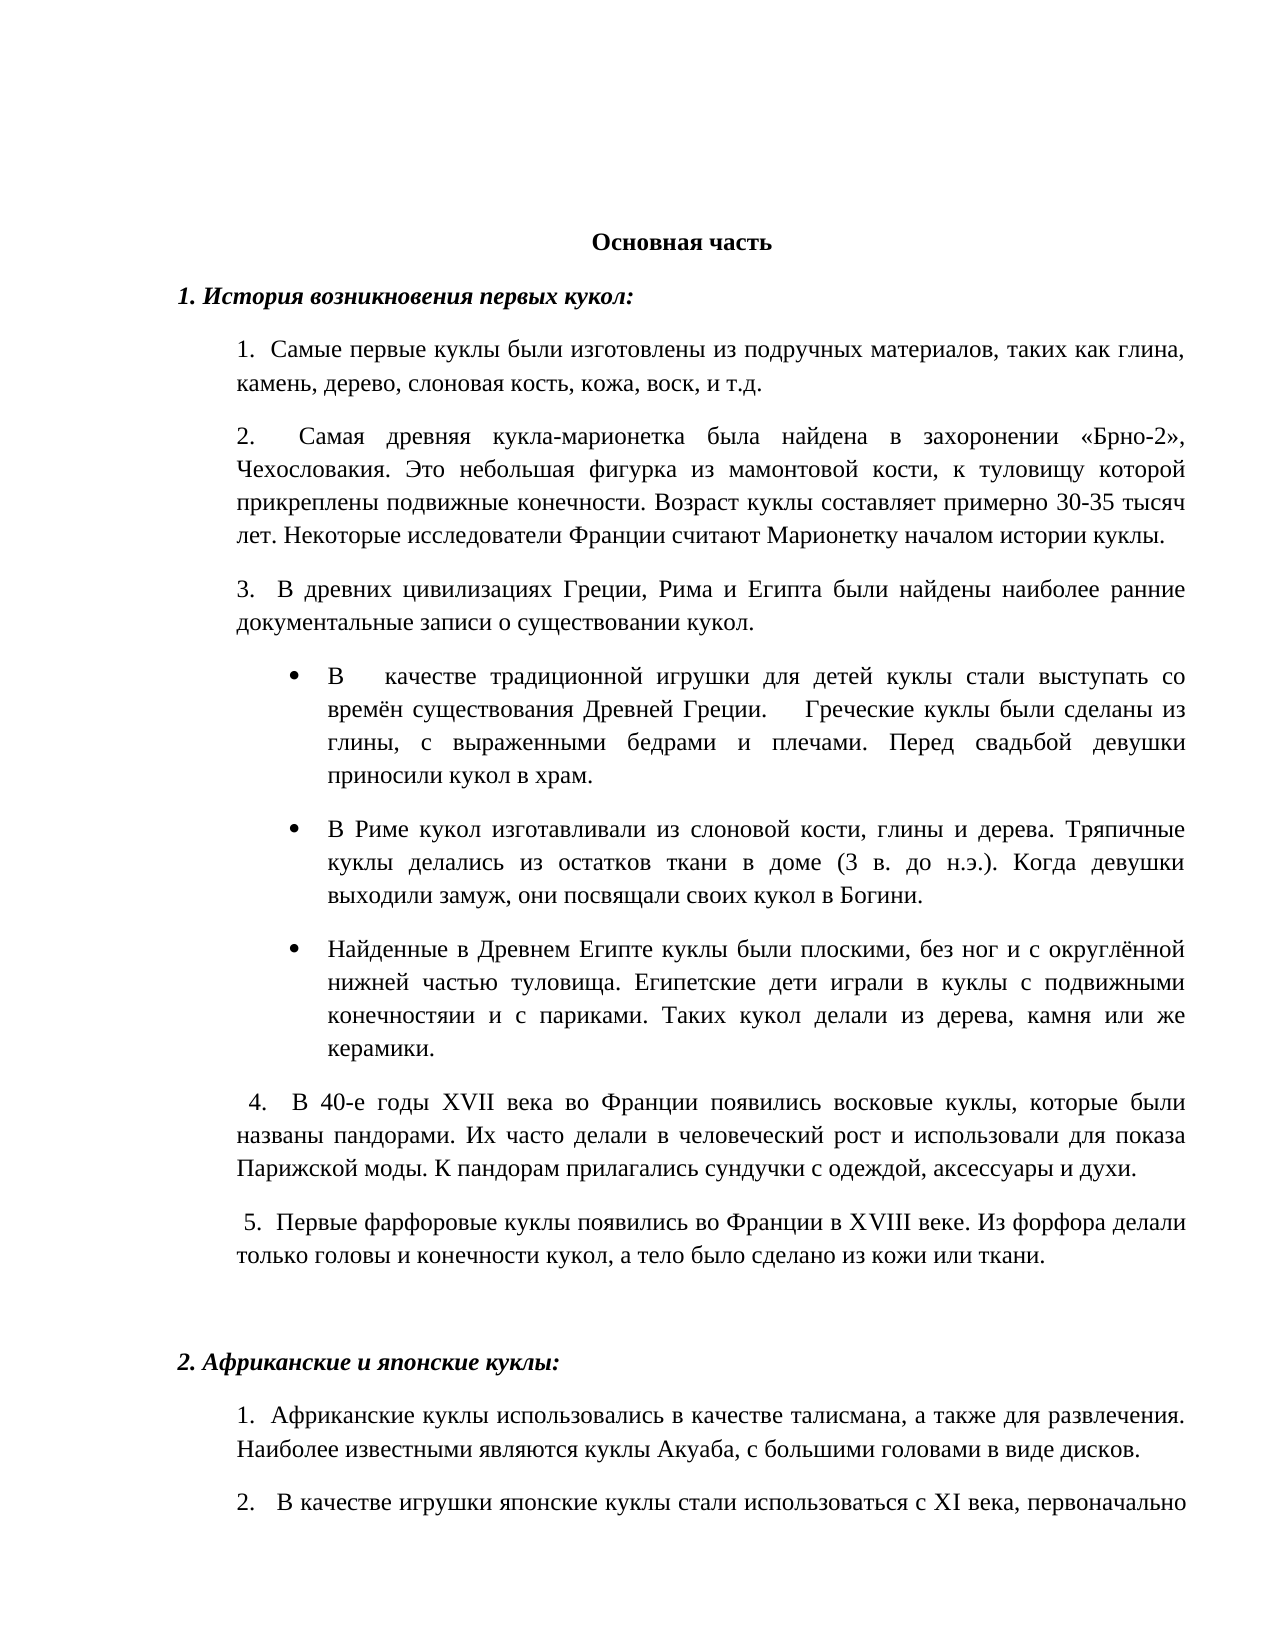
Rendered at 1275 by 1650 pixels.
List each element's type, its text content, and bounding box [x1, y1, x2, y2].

text 1. История возникновения первых кукол: [177, 281, 1186, 309]
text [236, 1487, 1186, 1516]
list Найденные в Древнем Египте куклы были плоскими, без ног и с округлённой нижней частью туловища. Египетские дети играли в куклы с подвижными конечностяии и с париками. Таких кукол делали из дерева, камня или же керамики. [290, 934, 1186, 1062]
text 1. Африканские куклы использовались в качестве талисмана, а также для развлечения. Наиболее известными являются куклы Акуаба, с большими головами в виде дисков. [236, 1401, 1186, 1462]
list В качестве традиционной игрушки для детей куклы стали выступать со времён существования Древней Греции. Греческие куклы были сделаны из глины, с выраженными бедрами и плечами. Перед свадьбой девушки приносили кукол в храм. [290, 661, 1186, 789]
text 5. Первые фарфоровые куклы появились во Франции в ХVIII веке. Из форфора делали только головы и конечности кукол, а тело было сделано из кожи или ткани. [236, 1207, 1186, 1269]
text 3. В древних цивилизациях Греции, Рима и Египта были найдены наиболее ранние документальные записи о существовании кукол. [236, 574, 1186, 636]
text 2. Африканские и японские куклы: [177, 1347, 1186, 1376]
text 1. Самые первые куклы были изготовлены из подручных материалов, таких как глина, камень, дерево, слоновая кость, кожа, воск, и т.д. [236, 334, 1186, 396]
text 4. В 40-е годы XVII века во Франции появились восковые куклы, которые были названы пандорами. Их часто делали в человеческий рост и использовали для показа Парижской моды. К пандорам прилагались сундучки с одеждой, аксессуары и духи. [236, 1087, 1186, 1182]
text Основная часть [177, 227, 1186, 256]
list В Риме кукол изготавливали из слоновой кости, глины и дерева. Тряпичные куклы делались из остатков ткани в доме (3 в. до н.э.). Когда девушки выходили замуж, они посвящали своих кукол в Богини. [290, 814, 1186, 909]
text 2. Самая древняя кукла-марионетка была найдена в захоронении «Брно-2», Чехословакия. Это небольшая фигурка из мамонтовой кости, к туловищу которой прикреплены подвижные конечности. Возраст куклы составляет примерно 30-35 тысяч лет. Некоторые исследователи Франции считают Марионетку началом истории куклы. [236, 421, 1186, 549]
